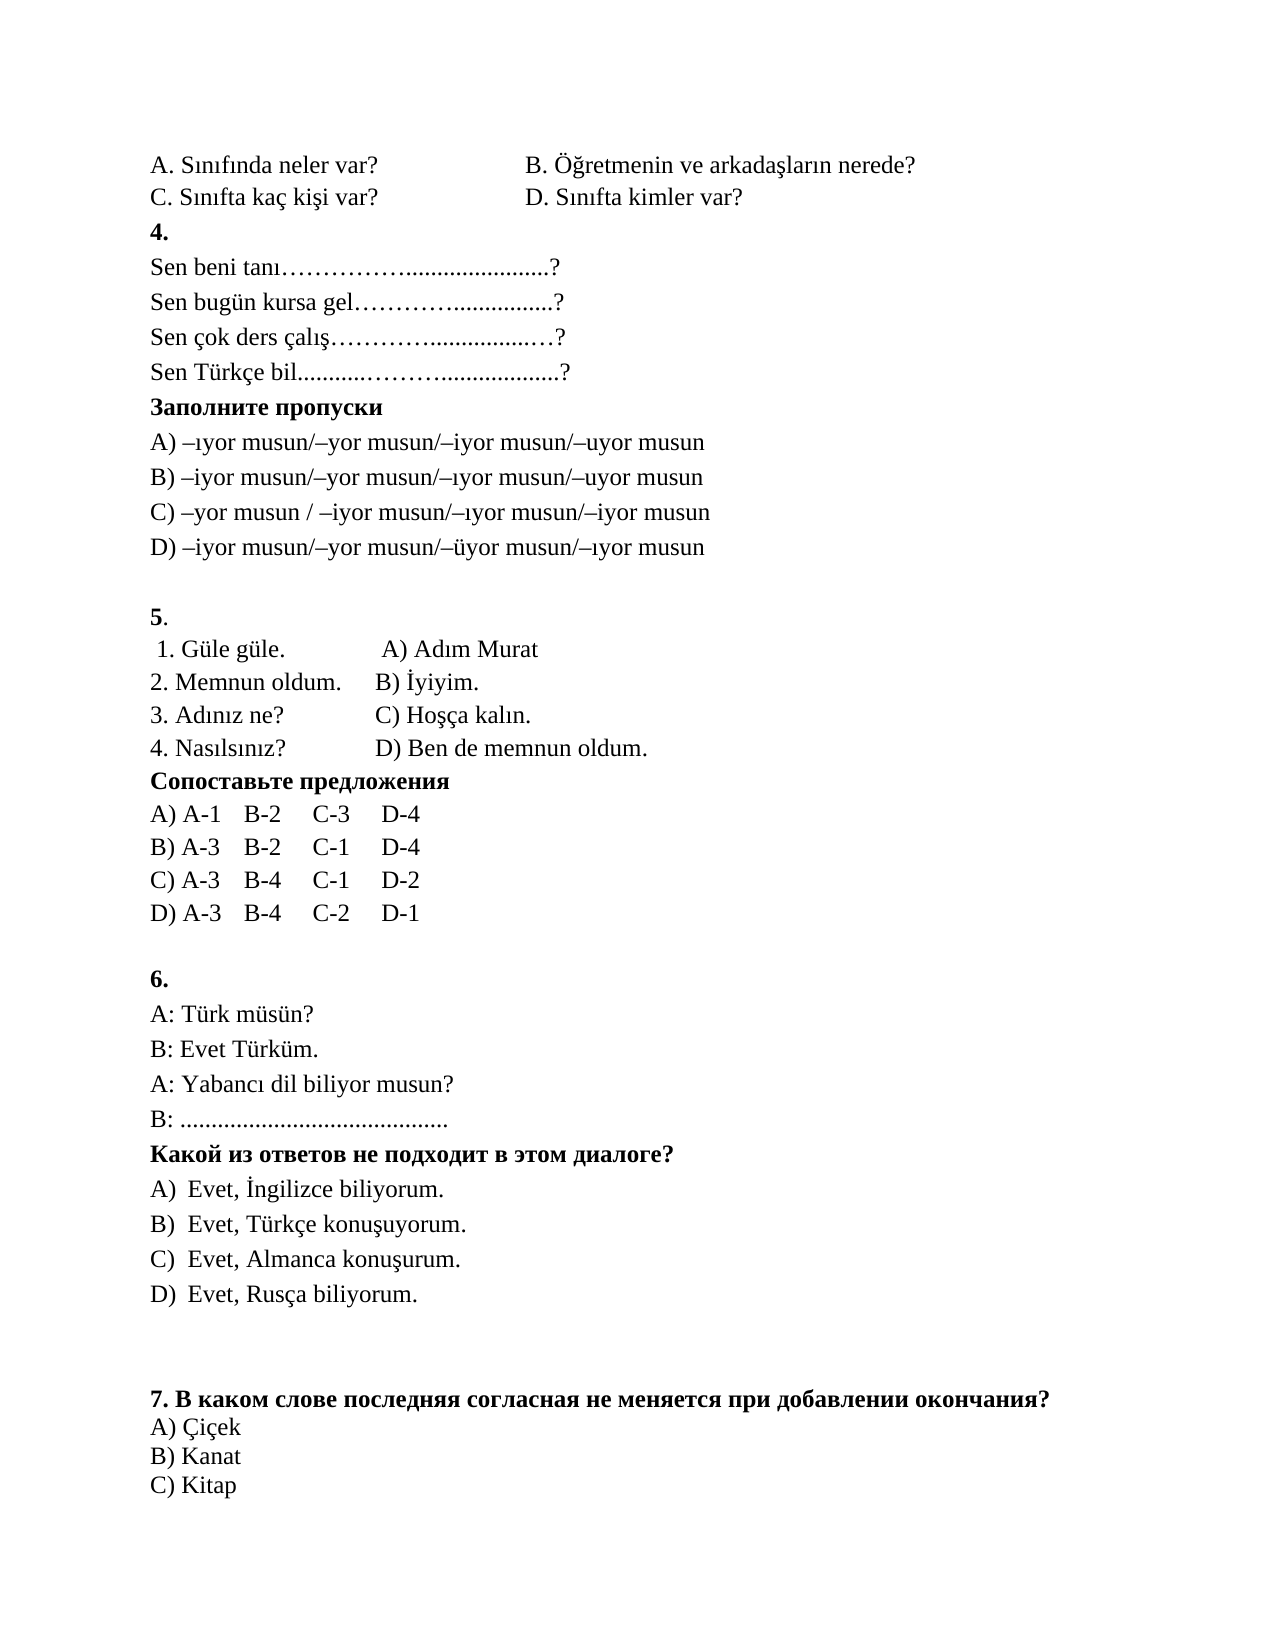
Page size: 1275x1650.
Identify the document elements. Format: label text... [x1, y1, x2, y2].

text 2. Memnun oldum. B) İyiyim. [150, 667, 1125, 696]
text D) –iyor musun/–yor musun/–üyor musun/–ıyor musun [150, 532, 1156, 560]
text C) –yor musun / –iyor musun/–ıyor musun/–iyor musun [150, 497, 1156, 525]
text 5. [150, 602, 1125, 630]
text C) Kitap [150, 1470, 1125, 1499]
text B: Evet Türküm. [150, 1034, 1125, 1062]
text 7. В каком слове последняя согласная не меняется при добавлении окончания? [150, 1384, 1125, 1412]
text 4. Nasılsınız? D) Ben de memnun oldum. [150, 733, 1125, 762]
text Какой из ответов не подходит в этом диалоге? [150, 1139, 1125, 1167]
text Sen Türkçe bil...........………...................? [150, 357, 1125, 385]
text 1. Güle güle. A) Adım Murat [150, 634, 1125, 663]
text B) Kanat [150, 1441, 1125, 1470]
text A) Çiçek [150, 1412, 1125, 1441]
text A: Türk müsün? [150, 999, 1125, 1027]
text 3. Adınız ne? C) Hoşça kalın. [150, 700, 1125, 729]
text C) A-3 B-4 C-1 D-2 [150, 865, 1125, 894]
text A: Yabancı dil biliyor musun? [150, 1069, 1125, 1097]
text 4. [150, 217, 1125, 245]
text D) A-3 B-4 C-2 D-1 [150, 898, 1125, 927]
text Sen çok ders çalış…………................…? [150, 322, 1125, 350]
text Сопоставьте предложения [150, 766, 1125, 795]
text B) A-3 B-2 C-1 D-4 [150, 832, 1125, 861]
text A) Evet, İngilizce biliyorum. [150, 1174, 1125, 1202]
text A. Sınıfında neler var? B. Öğretmenin ve arkadaşların nerede? [150, 150, 1125, 179]
text D) Evet, Rusça biliyorum. [150, 1279, 1125, 1307]
text 6. [150, 964, 1125, 992]
text B: ........................................... [150, 1104, 1125, 1132]
text A) A-1 B-2 C-3 D-4 [150, 799, 1125, 828]
text Заполните пропуски [150, 392, 1125, 420]
text C) Evet, Almanca konuşurum. [150, 1244, 1125, 1272]
text B) Evet, Türkçe konuşuyorum. [150, 1209, 1125, 1237]
text Sen beni tanı…………….......................? [150, 252, 1125, 280]
text Sen bugün kursa gel…………................? [150, 287, 1125, 315]
text A) –ıyor musun/–yor musun/–iyor musun/–uyor musun [150, 427, 1156, 455]
text B) –iyor musun/–yor musun/–ıyor musun/–uyor musun [150, 462, 1156, 490]
text C. Sınıfta kaç kişi var? D. Sınıfta kimler var? [150, 182, 1125, 210]
